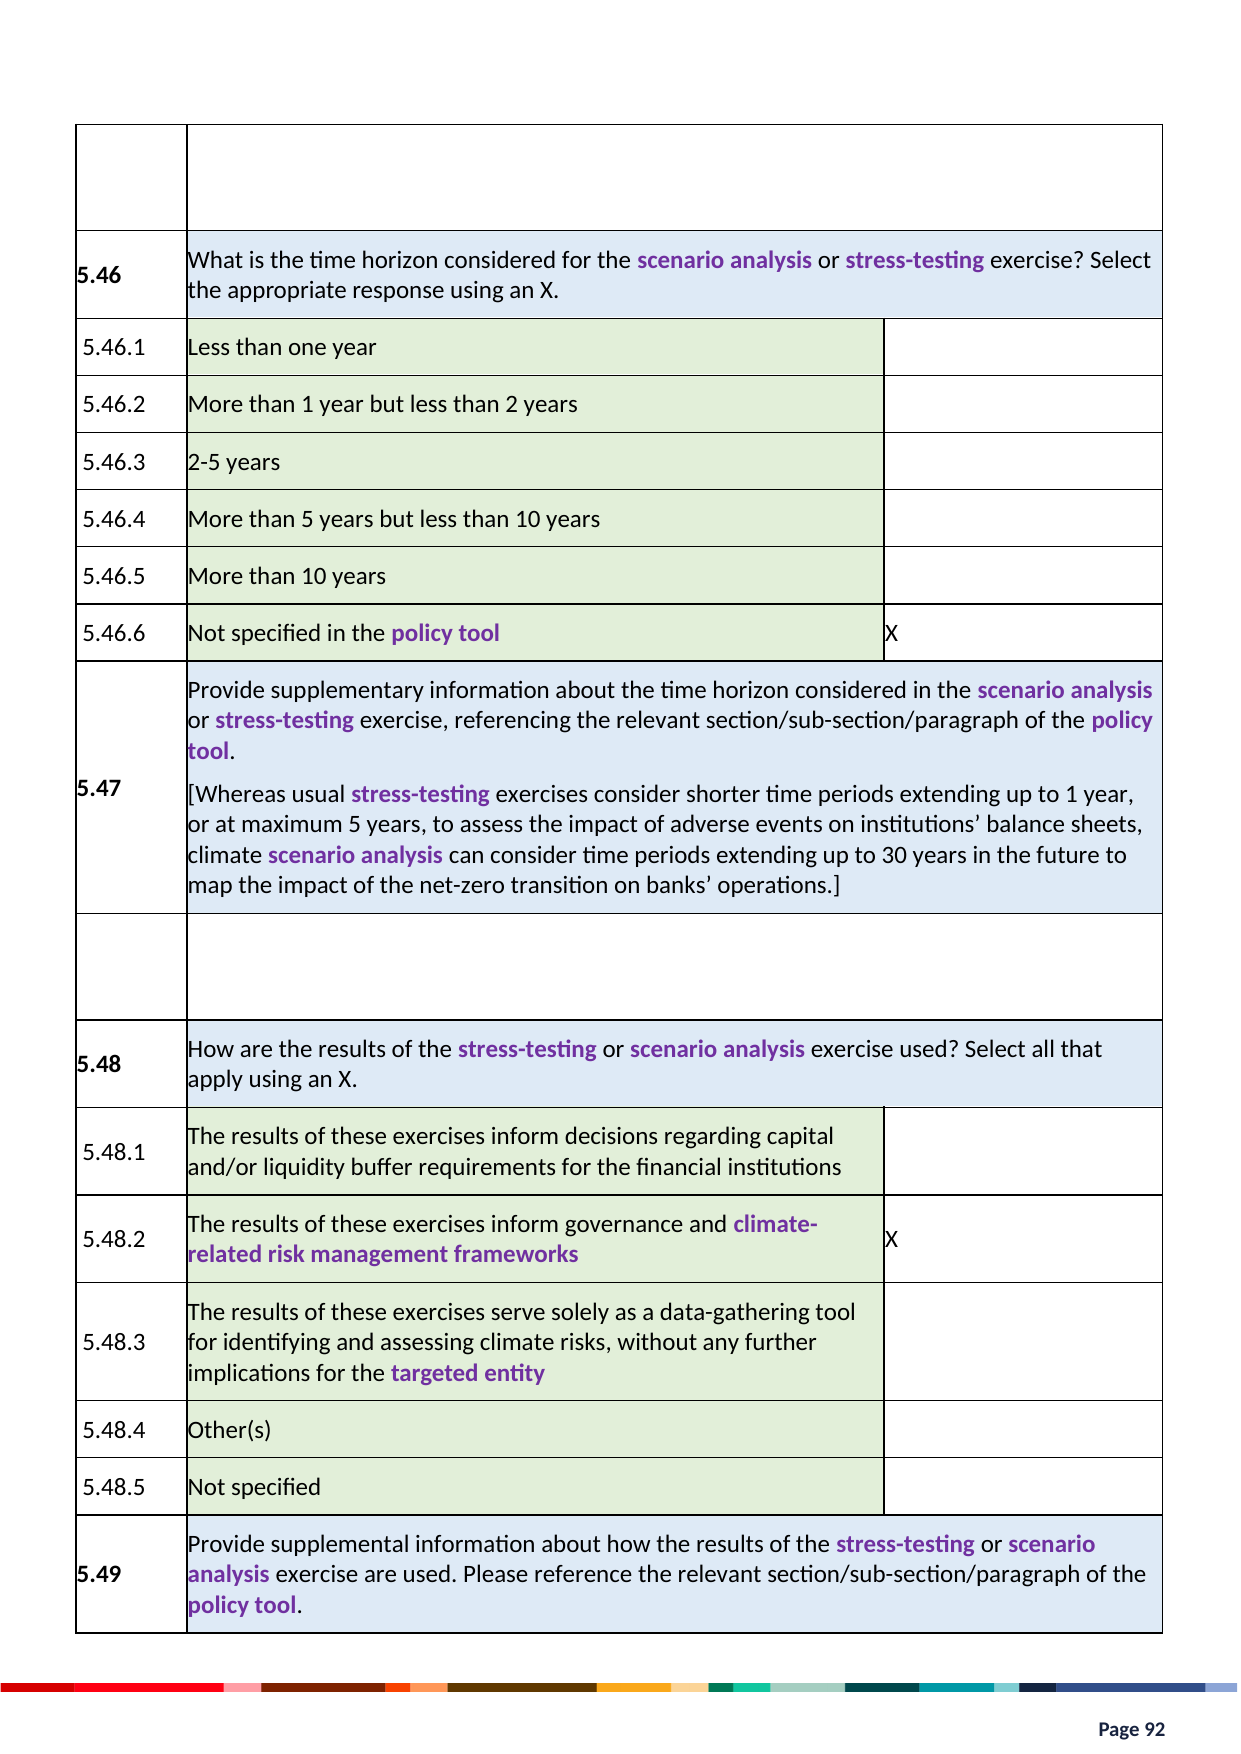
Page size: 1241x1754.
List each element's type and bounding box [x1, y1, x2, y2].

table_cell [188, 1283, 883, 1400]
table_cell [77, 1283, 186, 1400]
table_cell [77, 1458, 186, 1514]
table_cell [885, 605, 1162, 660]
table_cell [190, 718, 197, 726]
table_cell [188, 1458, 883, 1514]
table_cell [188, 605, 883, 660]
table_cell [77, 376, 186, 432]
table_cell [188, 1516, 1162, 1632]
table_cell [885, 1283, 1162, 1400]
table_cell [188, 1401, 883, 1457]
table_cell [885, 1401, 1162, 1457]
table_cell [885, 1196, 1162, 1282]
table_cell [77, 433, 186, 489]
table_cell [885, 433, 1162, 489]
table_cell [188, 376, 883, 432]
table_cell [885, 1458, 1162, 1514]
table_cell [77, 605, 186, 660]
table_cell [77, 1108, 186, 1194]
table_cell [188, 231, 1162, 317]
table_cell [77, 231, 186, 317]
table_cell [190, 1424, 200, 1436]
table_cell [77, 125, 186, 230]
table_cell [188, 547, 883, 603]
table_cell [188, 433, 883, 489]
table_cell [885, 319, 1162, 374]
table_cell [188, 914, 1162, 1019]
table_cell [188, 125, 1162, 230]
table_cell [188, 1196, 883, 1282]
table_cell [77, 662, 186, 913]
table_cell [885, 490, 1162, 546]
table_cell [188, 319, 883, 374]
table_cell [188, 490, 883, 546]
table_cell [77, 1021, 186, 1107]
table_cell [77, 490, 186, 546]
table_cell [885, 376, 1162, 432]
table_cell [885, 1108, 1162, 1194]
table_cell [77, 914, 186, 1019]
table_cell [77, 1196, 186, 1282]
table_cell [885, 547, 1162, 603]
picture [0, 1683, 1236, 1692]
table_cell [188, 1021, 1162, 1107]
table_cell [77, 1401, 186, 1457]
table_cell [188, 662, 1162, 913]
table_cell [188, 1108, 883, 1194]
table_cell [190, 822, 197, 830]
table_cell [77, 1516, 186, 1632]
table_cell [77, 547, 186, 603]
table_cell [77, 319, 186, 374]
